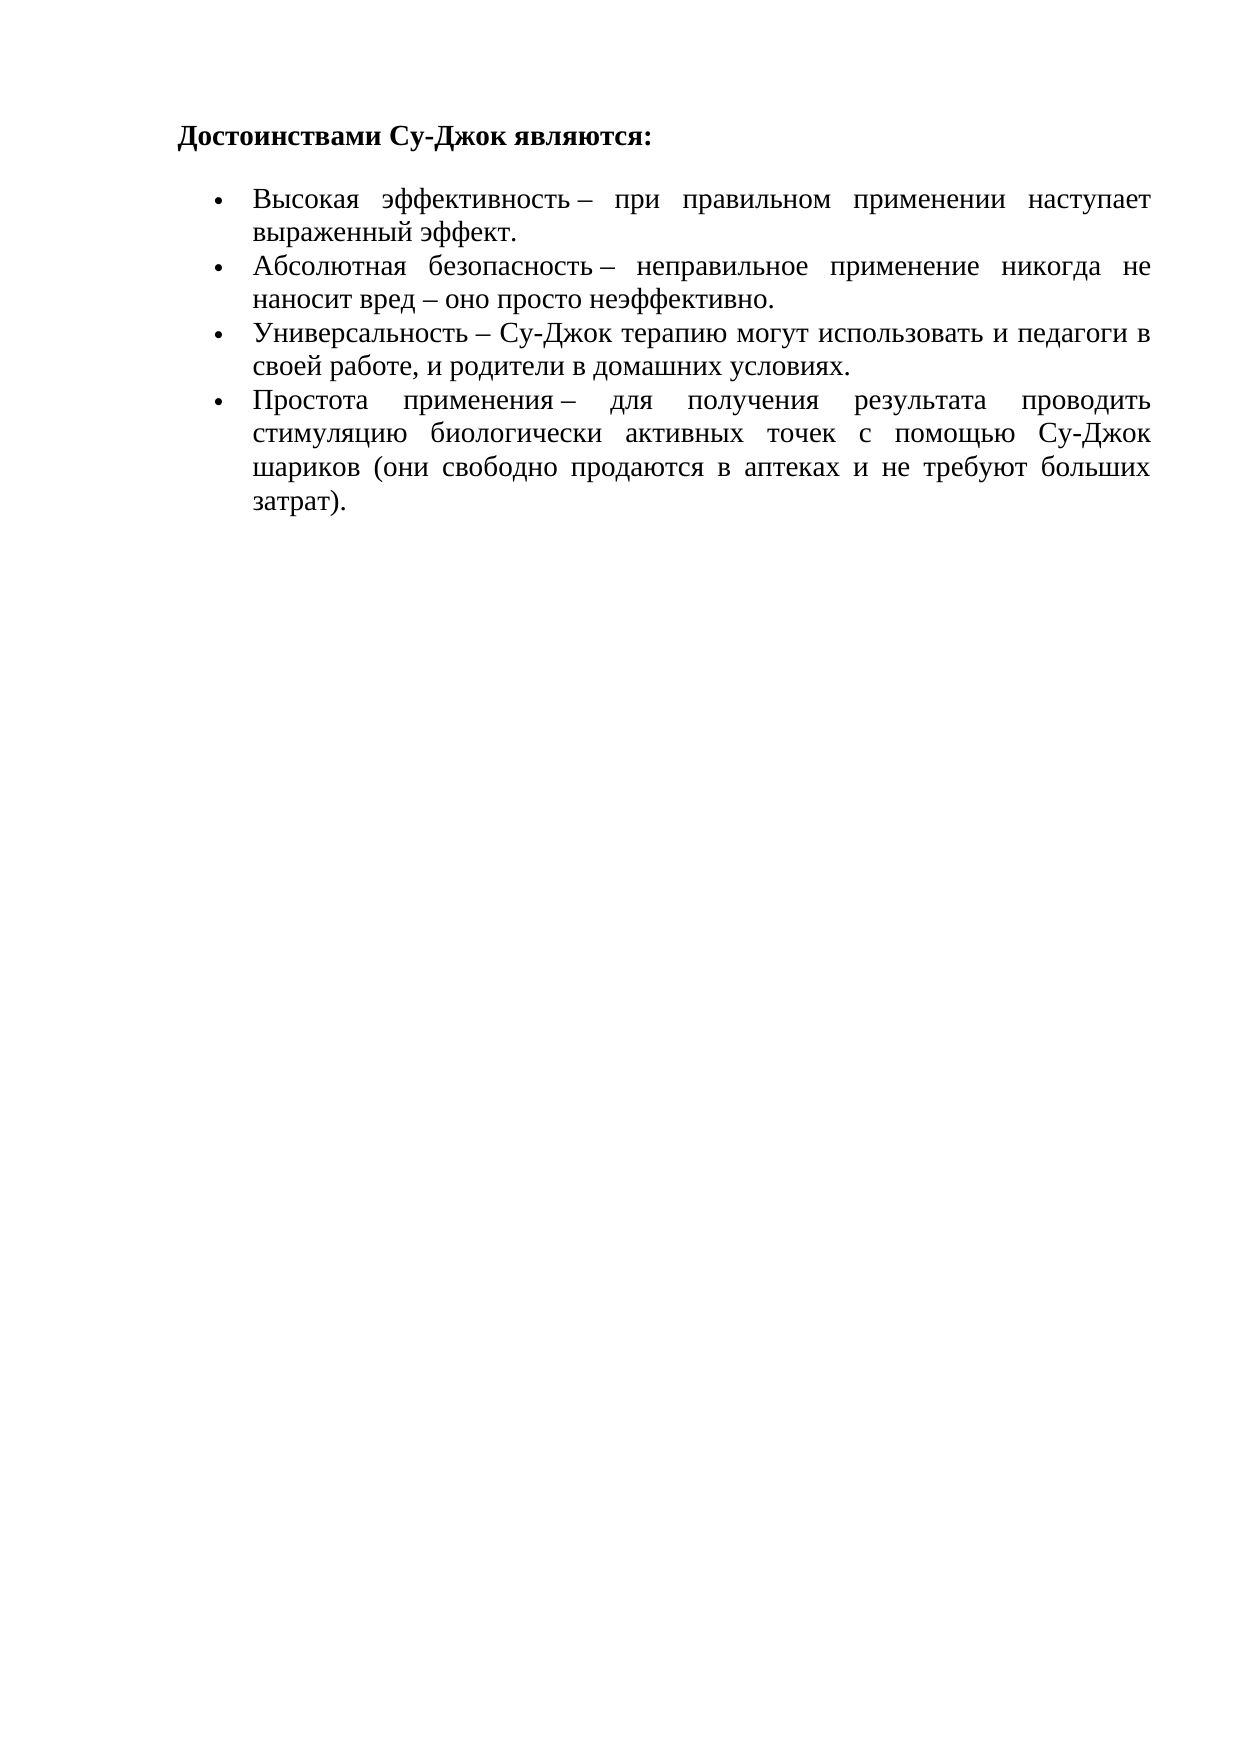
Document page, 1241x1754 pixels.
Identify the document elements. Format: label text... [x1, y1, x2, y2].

text Достоинствами Су-Джок являются: [177, 118, 1152, 152]
list Простота применения – для получения результата проводить стимуляцию биологически активных точек с помощью Су-Джок шариков (они свободно продаются в аптеках и не требуют больших затрат). [215, 382, 1152, 516]
list Универсальность – Су-Джок терапию могут использовать и педагоги в своей работе, и родители в домашних условиях. [215, 315, 1152, 382]
list Высокая эффективность – при правильном применении наступает выраженный эффект. [215, 181, 1152, 248]
list Абсолютная безопасность – неправильное применение никогда не наносит вред – оно просто неэффективно. [215, 248, 1152, 315]
